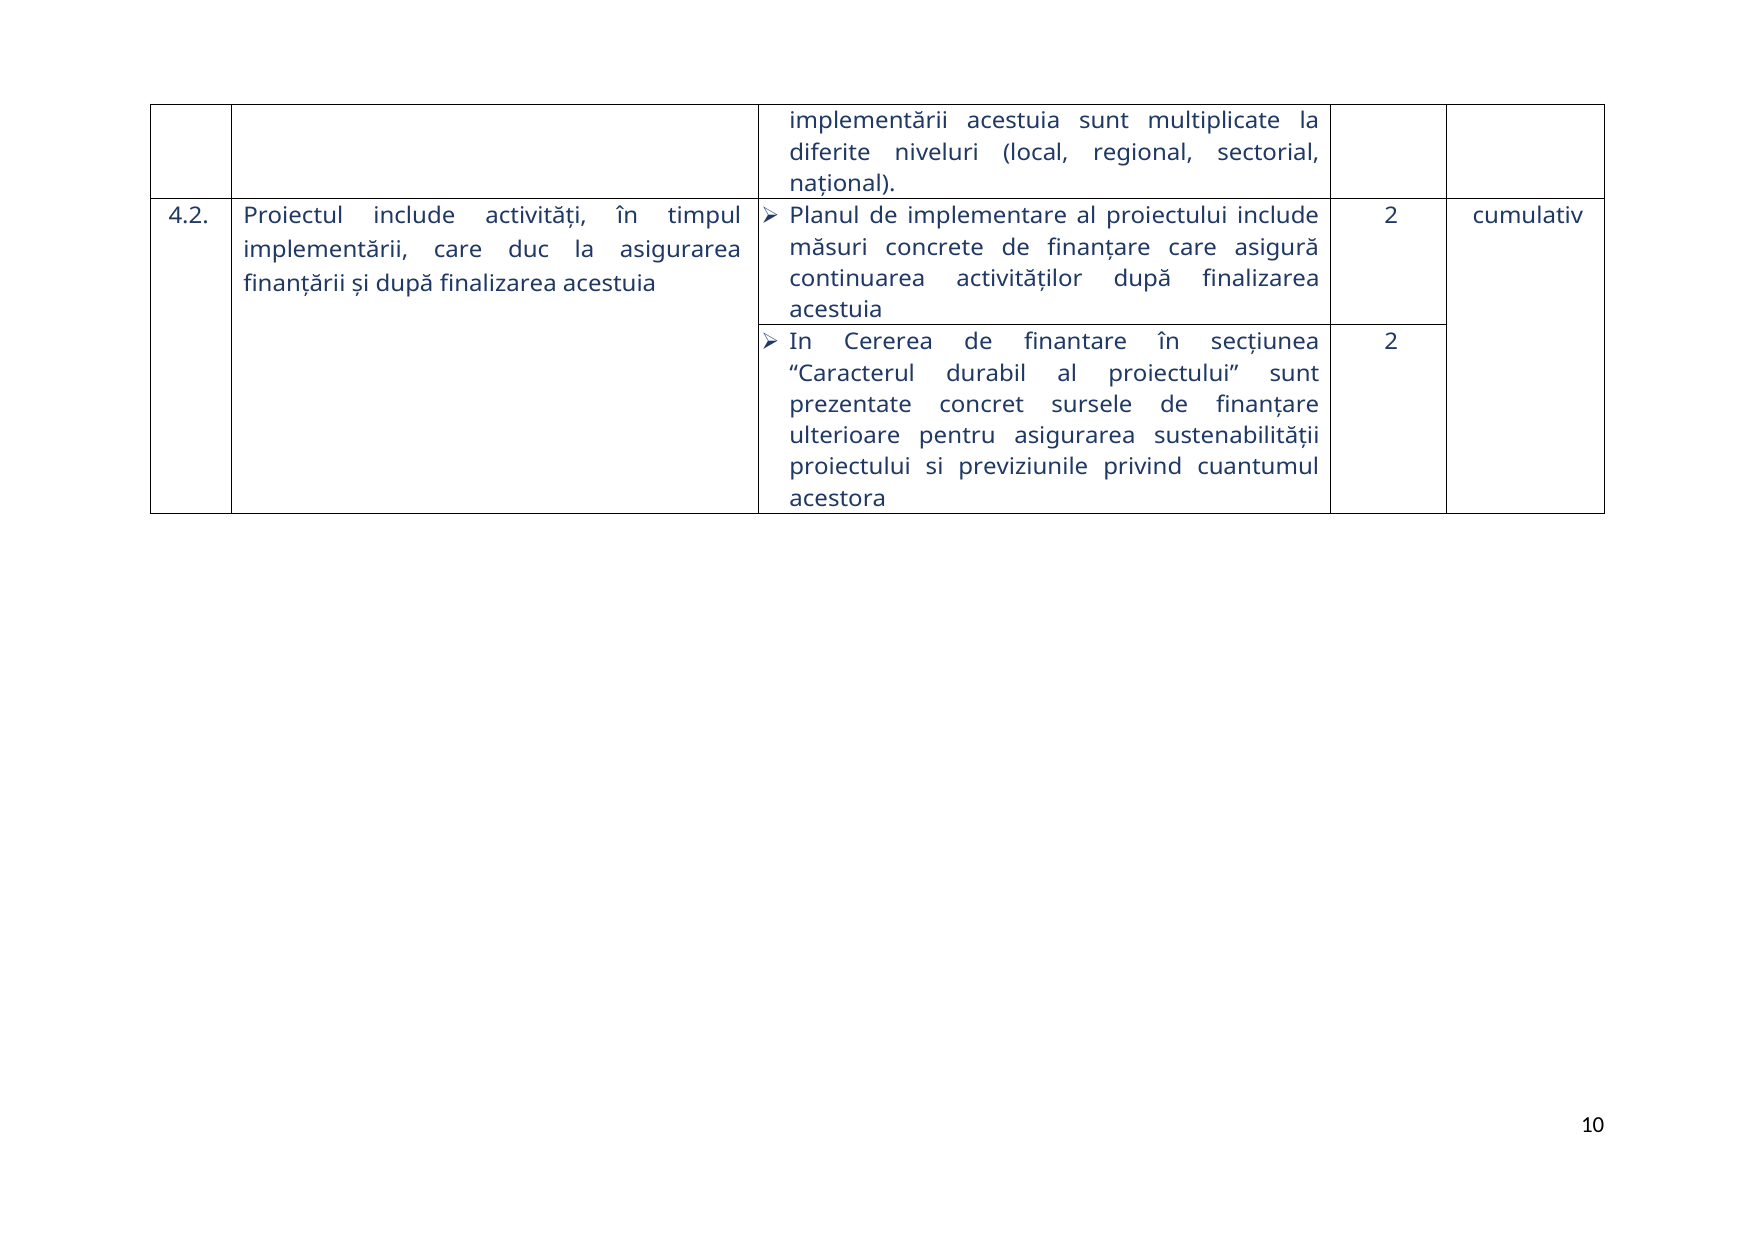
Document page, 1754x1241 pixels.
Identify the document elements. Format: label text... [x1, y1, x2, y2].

table_cell 2 [1331, 199, 1446, 324]
table_cell 2 [1331, 325, 1446, 513]
table_cell Planul de implementare al proiectului include măsuri concrete de finanțare care asigură continuarea activităților după finalizarea acestuia [759, 199, 1330, 324]
table_cell Proiectul include activități, în timpul implementării, care duc la asigurarea finanțării și după finalizarea acestuia [232, 199, 758, 513]
table_cell 4.2. [151, 199, 231, 513]
table_cell 1 [1331, 105, 1446, 198]
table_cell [759, 105, 1330, 198]
table_cell cumulativ [1447, 199, 1604, 513]
table_cell In Cererea de finantare în secțiunea “Caracterul durabil al proiectului” sunt prezentate concret sursele de finanțare ulterioare pentru asigurarea sustenabilității proiectului si previziunile privind cuantumul acestora [759, 325, 1330, 513]
